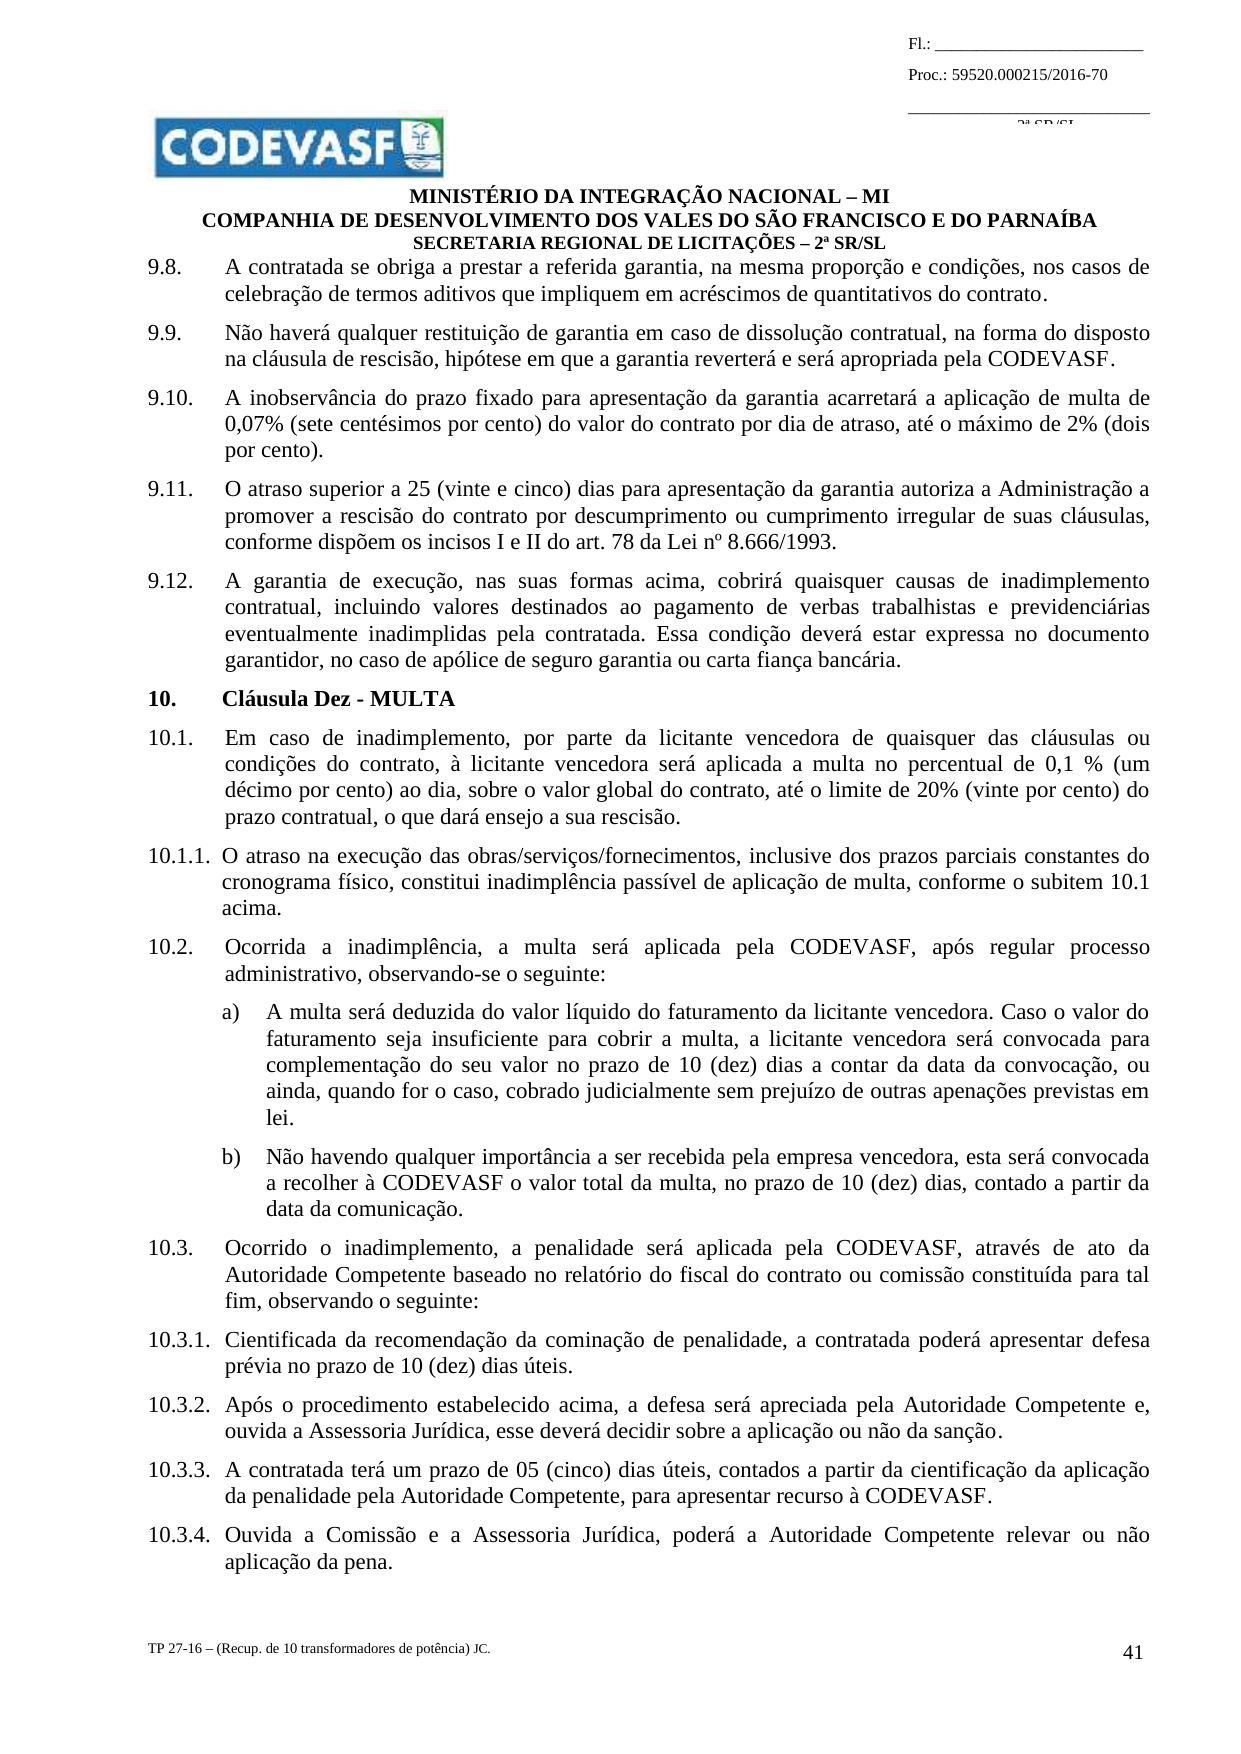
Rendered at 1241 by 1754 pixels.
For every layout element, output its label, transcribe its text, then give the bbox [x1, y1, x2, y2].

list A inobservância do prazo fixado para apresentação da garantia acarretará a aplicação de multa de 0,07% (sete centésimos por cento) do valor do contrato por dia de atraso, até o máximo de 2% (dois por cento). [148, 384, 1152, 463]
list Não havendo qualquer importância a ser recebida pela empresa vencedora, esta será convocada a recolher à CODEVASF o valor total da multa, no prazo de 10 (dez) dias, contado a partir da data da comunicação. [222, 1143, 1152, 1222]
list Ocorrida a inadimplência, a multa será aplicada pela CODEVASF, após regular processo administrativo, observando-se o seguinte: [148, 933, 1152, 986]
list Cientificada da recomendação da cominação de penalidade, a contratada poderá apresentar defesa prévia no prazo de 10 (dez) dias úteis. [148, 1326, 1152, 1378]
list Ouvida a Comissão e a Assessoria Jurídica, poderá a Autoridade Competente relevar ou não aplicação da pena. [148, 1521, 1152, 1574]
list O atraso superior a 25 (vinte e cinco) dias para apresentação da garantia autoriza a Administração a promover a rescisão do contrato por descumprimento ou cumprimento irregular de suas cláusulas, conforme dispõem os incisos I e II do art. 78 da Lei nº 8.666/1993. [148, 475, 1152, 554]
list A contratada terá um prazo de 05 (cinco) dias úteis, contados a partir da cientificação da aplicação da penalidade pela Autoridade Competente, para apresentar recurso à CODEVASF. [148, 1456, 1152, 1509]
list Após o procedimento estabelecido acima, a defesa será apreciada pela Autoridade Competente e, ouvida a Assessoria Jurídica, esse deverá decidir sobre a aplicação ou não da sanção. [148, 1391, 1152, 1444]
picture [147, 110, 450, 184]
list A garantia de execução, nas suas formas acima, cobrirá quaisquer causas de inadimplemento contratual, incluindo valores destinados ao pagamento de verbas trabalhistas e previdenciárias eventualmente inadimplidas pela contratada. Essa condição deverá estar expressa no documento garantidor, no caso de apólice de seguro garantia ou carta fiança bancária. [148, 567, 1152, 672]
list A contratada se obriga a prestar a referida garantia, na mesma proporção e condições, nos casos de celebração de termos aditivos que impliquem em acréscimos de quantitativos do contrato. [148, 253, 1152, 306]
list Cláusula Dez - MULTA [148, 685, 1152, 711]
list Em caso de inadimplemento, por parte da licitante vencedora de quaisquer das cláusulas ou condições do contrato, à licitante vencedora será aplicada a multa no percentual de 0,1 % (um décimo por cento) ao dia, sobre o valor global do contrato, até o limite de 20% (vinte por cento) do prazo contratual, o que dará ensejo a sua rescisão. [148, 724, 1152, 829]
list Ocorrido o inadimplemento, a penalidade será aplicada pela CODEVASF, através de ato da Autoridade Competente baseado no relatório do fiscal do contrato ou comissão constituída para tal fim, observando o seguinte: [148, 1234, 1152, 1313]
list A multa será deduzida do valor líquido do faturamento da licitante vencedora. Caso o valor do faturamento seja insuficiente para cobrir a multa, a licitante vencedora será convocada para complementação do seu valor no prazo de 10 (dez) dias a contar da data da convocação, ou ainda, quando for o caso, cobrado judicialmente sem prejuízo de outras apenações previstas em lei. [222, 998, 1152, 1130]
list Não haverá qualquer restituição de garantia em caso de dissolução contratual, na forma do disposto na cláusula de rescisão, hipótese em que a garantia reverterá e será apropriada pela CODEVASF. [148, 319, 1152, 371]
list O atraso na execução das obras/serviços/fornecimentos, inclusive dos prazos parciais constantes do cronograma físico, constitui inadimplência passível de aplicação de multa, conforme o subitem 10.1 acima. [148, 842, 1152, 921]
